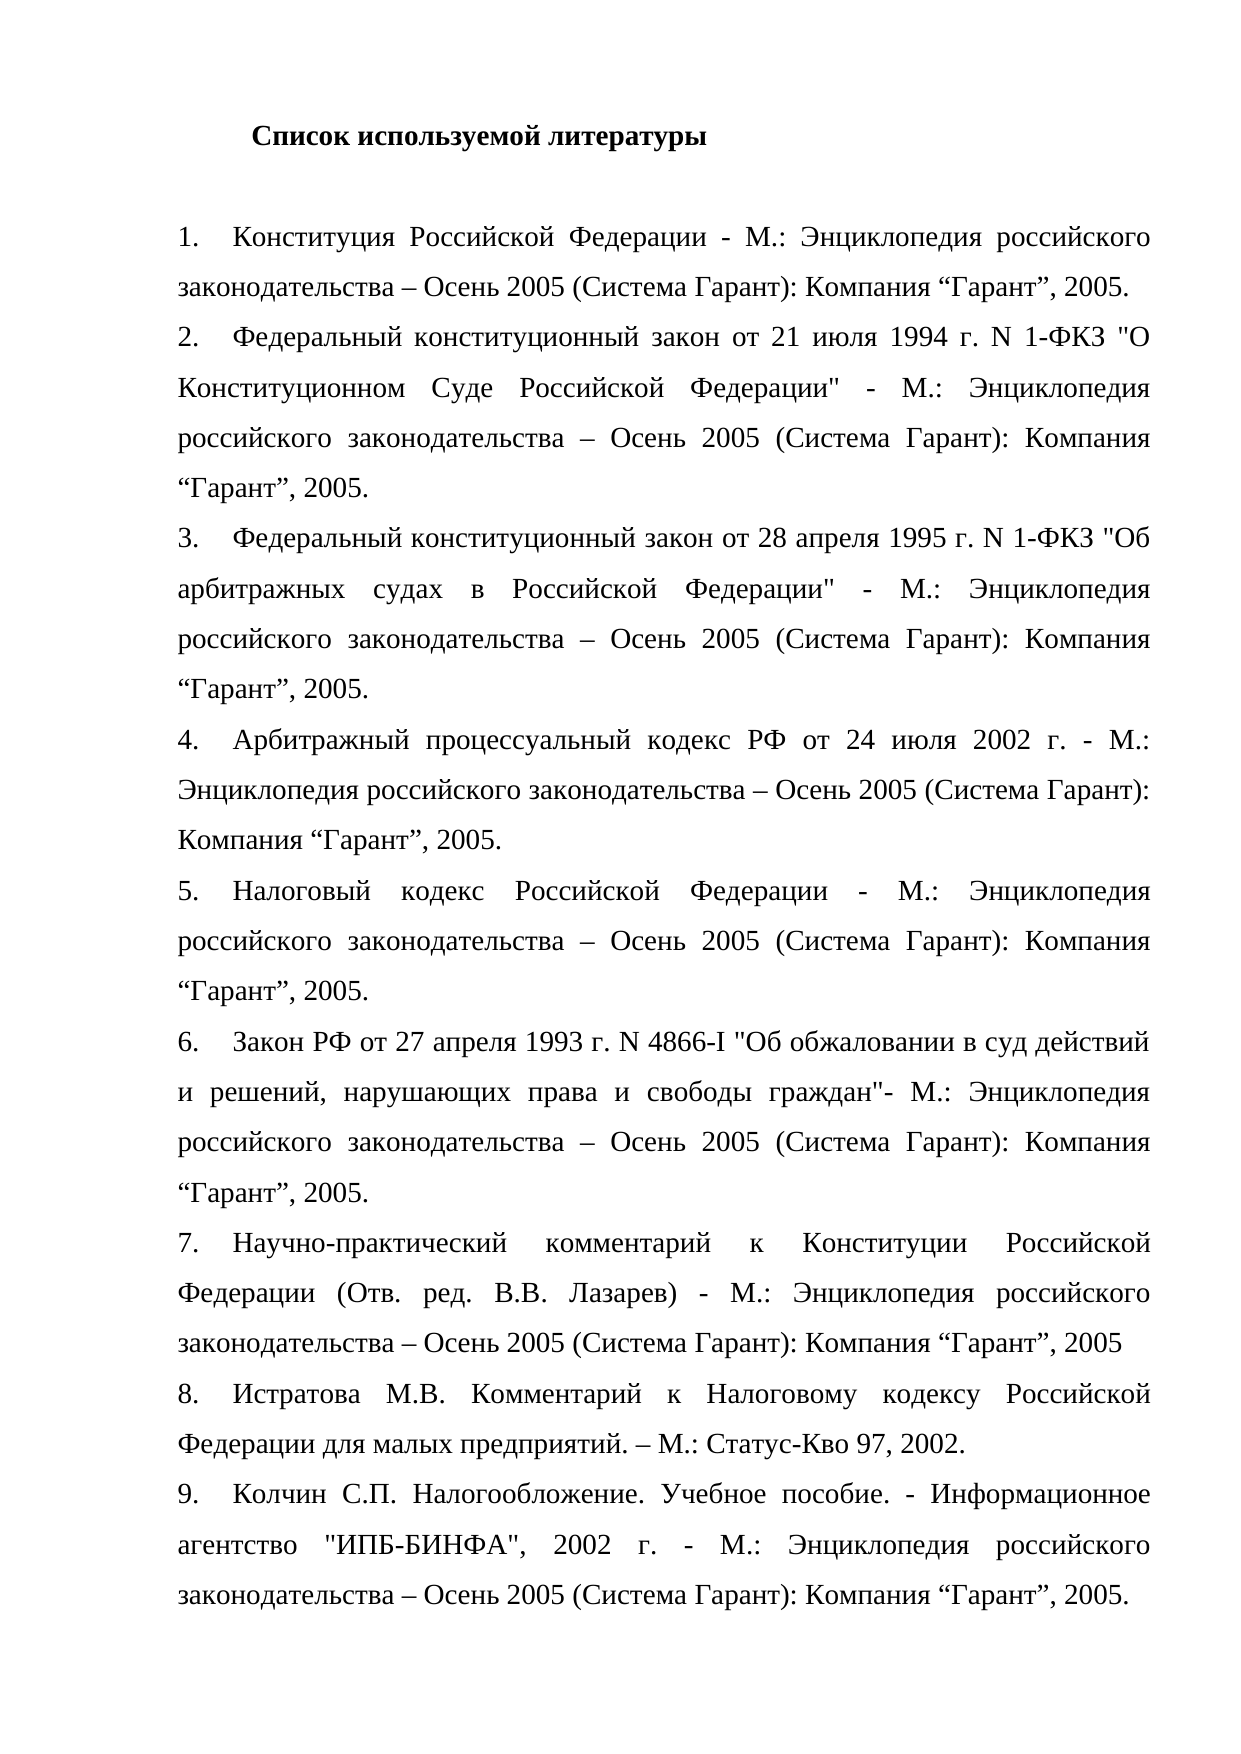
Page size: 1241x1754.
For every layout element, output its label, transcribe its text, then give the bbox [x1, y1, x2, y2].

list Федеральный конституционный закон от 21 июля 1994 г. N 1-ФКЗ "О Конституционном Суде Российской Федерации" - М.: Энциклопедия российского законодательства – Осень 2005 (Система Гарант): Компания “Гарант”, 2005. [177, 319, 1152, 504]
list Колчин С.П. Налогообложение. Учебное пособие. - Информационное агентство "ИПБ-БИНФА", 2002 г. - М.: Энциклопедия российского законодательства – Осень 2005 (Система Гарант): Компания “Гарант”, 2005. [177, 1477, 1152, 1611]
list Налоговый кодекс Российской Федерации - М.: Энциклопедия российского законодательства – Осень 2005 (Система Гарант): Компания “Гарант”, 2005. [177, 873, 1152, 1007]
list Конституция Российской Федерации - М.: Энциклопедия российского законодательства – Осень 2005 (Система Гарант): Компания “Гарант”, 2005. [177, 219, 1152, 303]
list Закон РФ от 27 апреля 1993 г. N 4866-I "Об обжаловании в суд действий и решений, нарушающих права и свободы граждан"- М.: Энциклопедия российского законодательства – Осень 2005 (Система Гарант): Компания “Гарант”, 2005. [177, 1024, 1152, 1208]
list Истратова М.В. Комментарий к Налоговому кодексу Российской Федерации для малых предприятий. – М.: Статус-Кво 97, 2002. [177, 1376, 1152, 1460]
list Федеральный конституционный закон от 28 апреля 1995 г. N 1-ФКЗ "Об арбитражных судах в Российской Федерации" - М.: Энциклопедия российского законодательства – Осень 2005 (Система Гарант): Компания “Гарант”, 2005. [177, 521, 1152, 705]
list Научно-практический комментарий к Конституции Российской Федерации (Отв. ред. В.В. Лазарев) - М.: Энциклопедия российского законодательства – Осень 2005 (Система Гарант): Компания “Гарант”, 2005 [177, 1225, 1152, 1359]
text Список используемой литературы [177, 118, 1152, 152]
list Арбитражный процессуальный кодекс РФ от 24 июля 2002 г. - М.: Энциклопедия российского законодательства – Осень 2005 (Система Гарант): Компания “Гарант”, 2005. [177, 722, 1152, 856]
